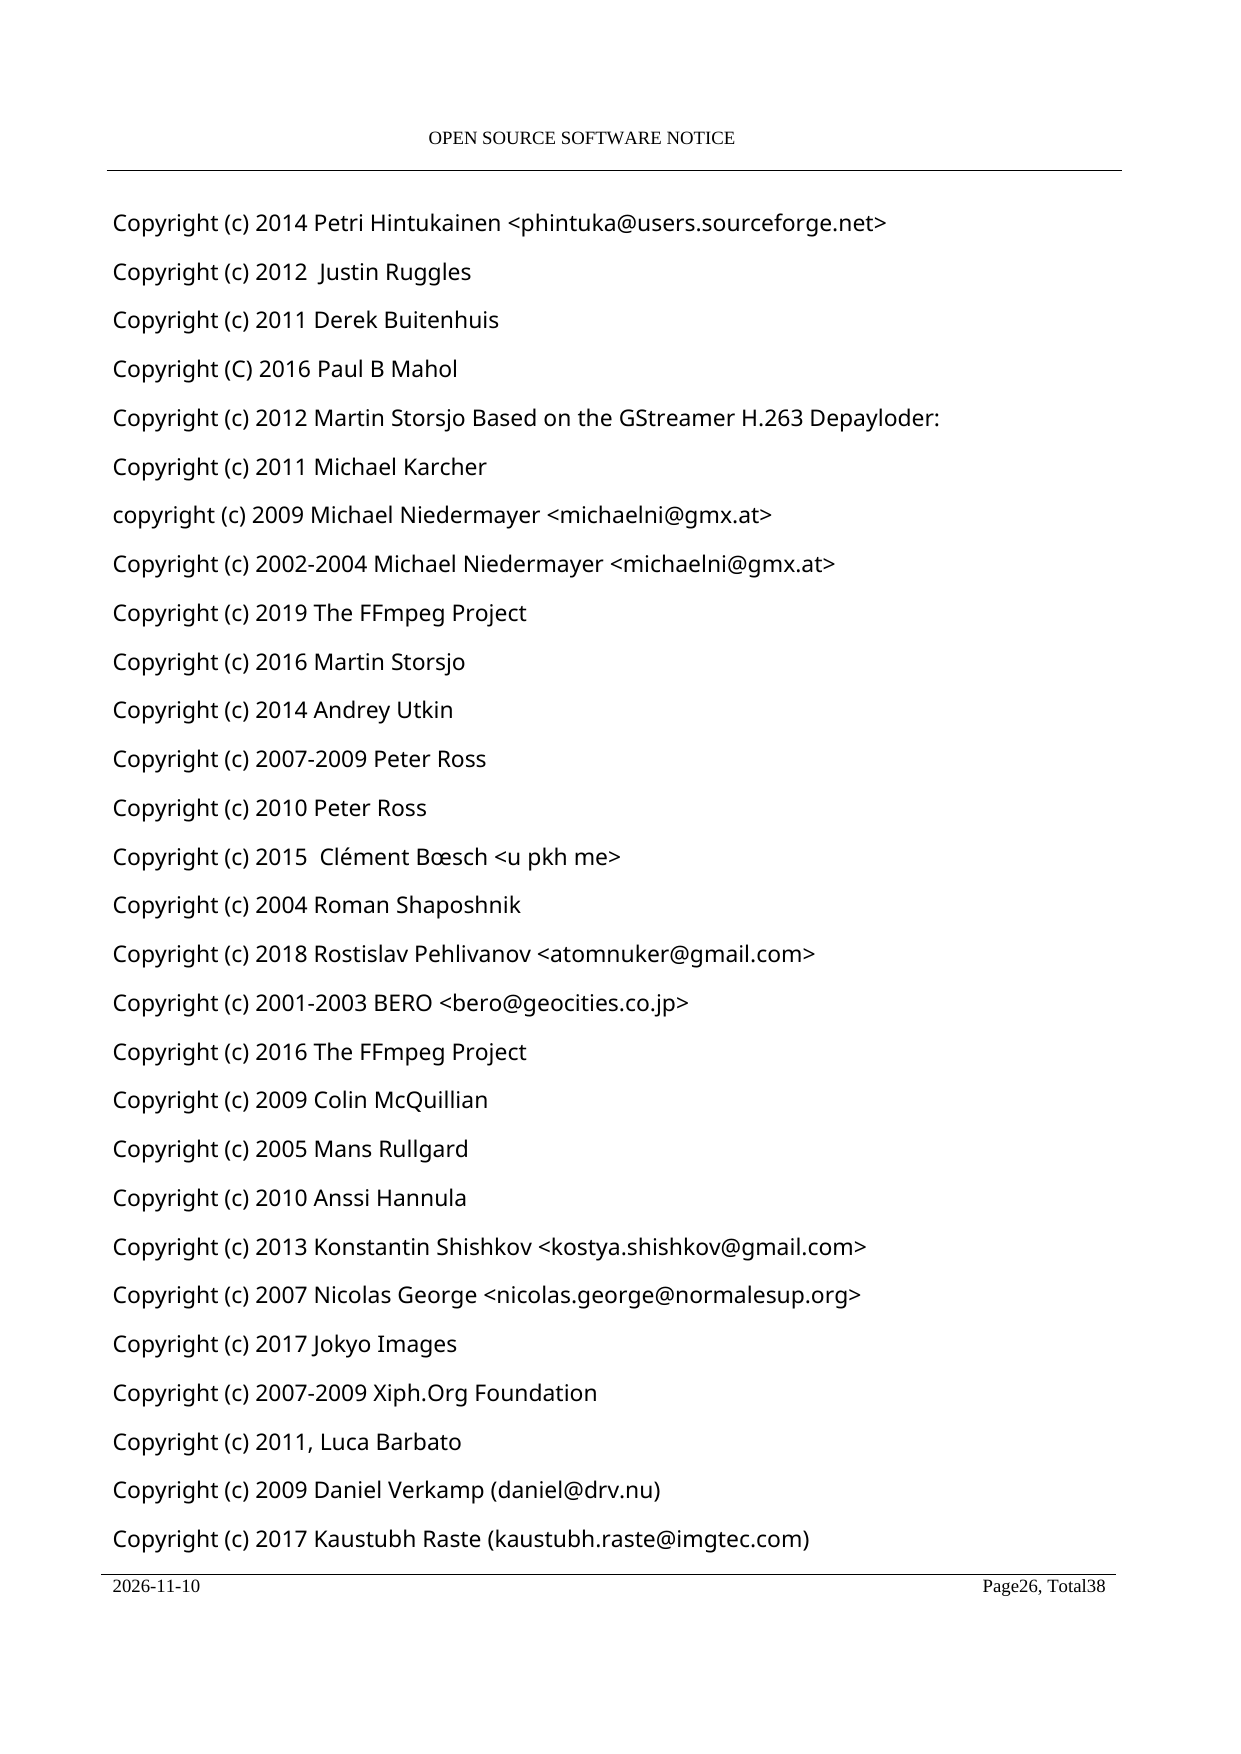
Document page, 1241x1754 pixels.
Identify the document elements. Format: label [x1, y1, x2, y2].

text [112, 206, 1128, 1555]
